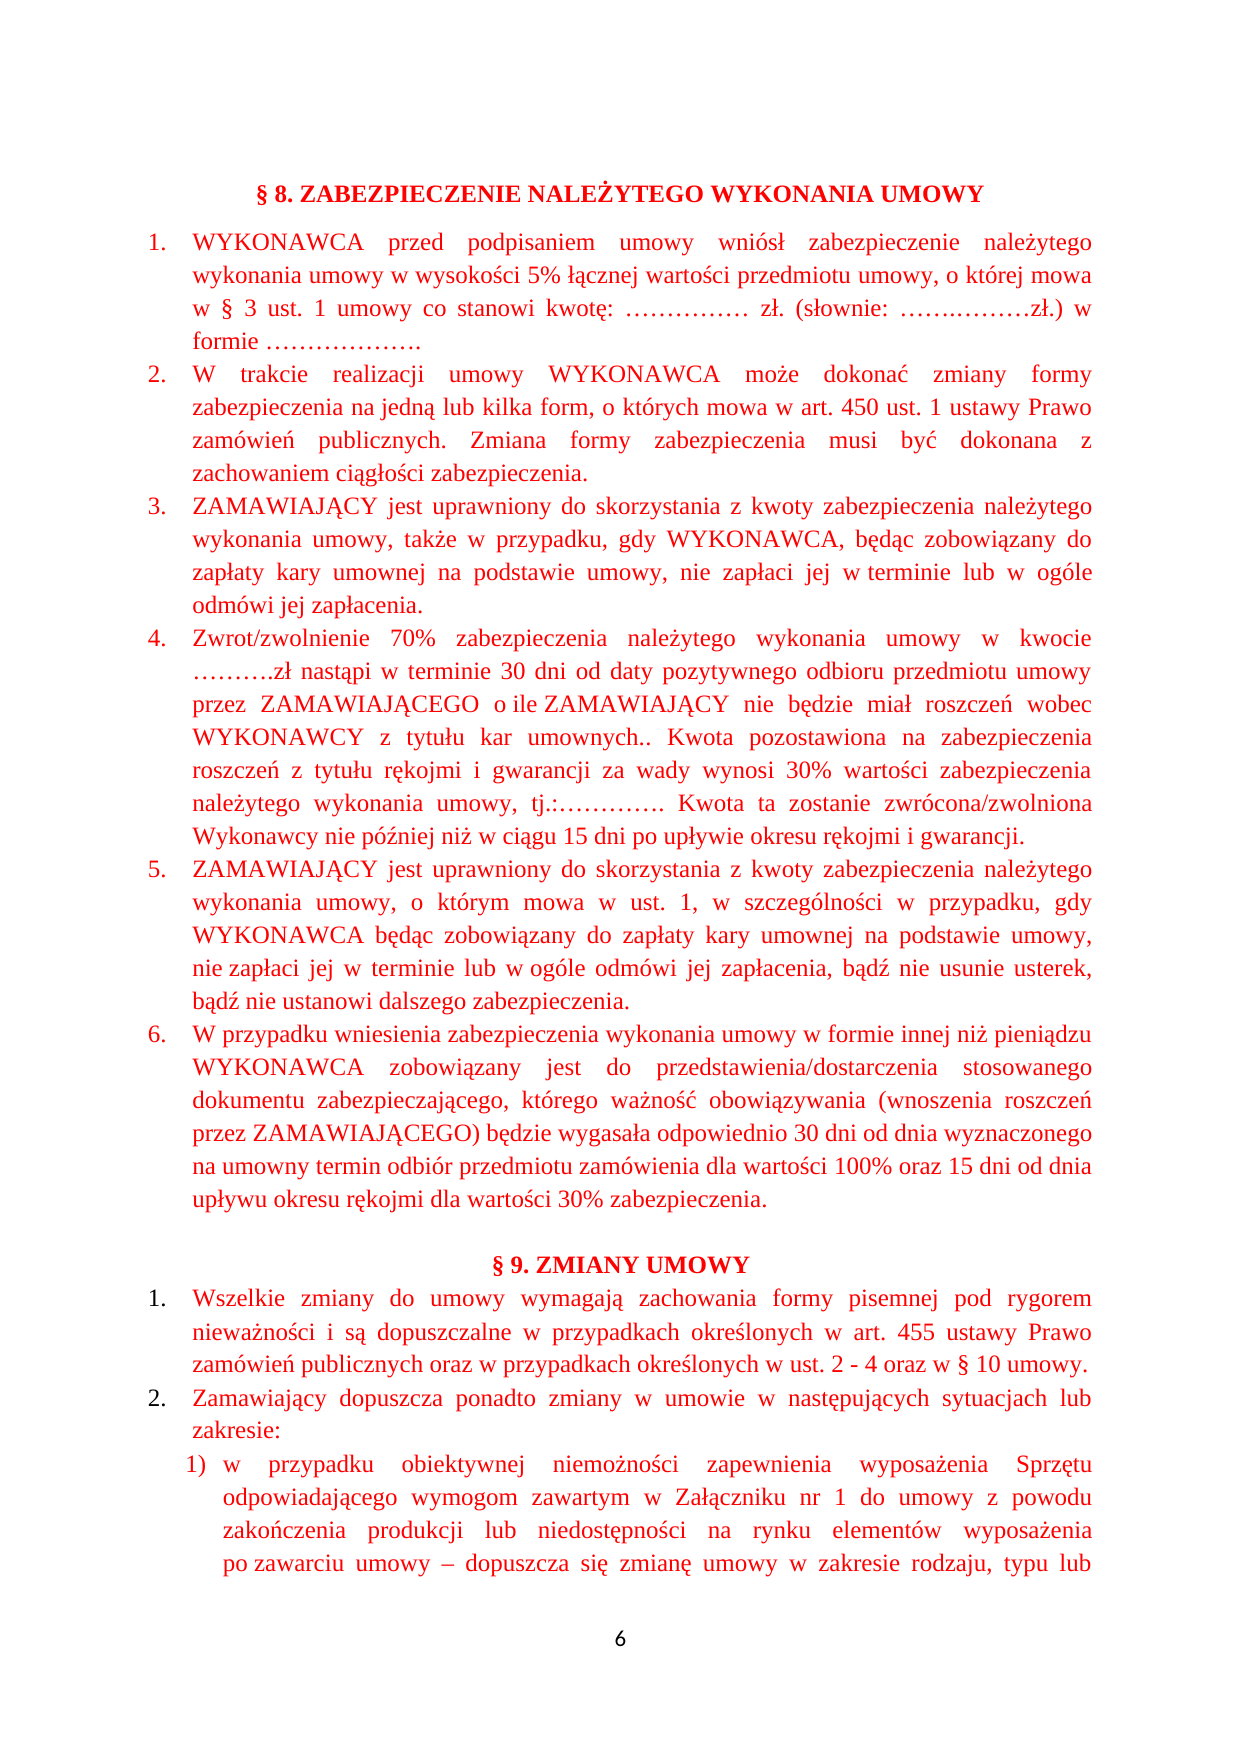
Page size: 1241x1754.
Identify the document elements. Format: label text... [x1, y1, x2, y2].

list W przypadku wniesienia zabezpieczenia wykonania umowy w formie innej niż pieniądzu WYKONAWCA zobowiązany jest do przedstawienia/dostarczenia stosowanego dokumentu zabezpieczającego, którego ważność obowiązywania (wnoszenia roszczeń przez ZAMAWIAJĄCEGO) będzie wygasała odpowiednio 30 dni od dnia wyznaczonego na umowny termin odbiór przedmiotu zamówienia dla wartości 100% oraz 15 dni od dnia upływu okresu rękojmi dla wartości 30% zabezpieczenia. [148, 1019, 1093, 1213]
list ZAMAWIAJĄCY jest uprawniony do skorzystania z kwoty zabezpieczenia należytego wykonania umowy, także w przypadku, gdy WYKONAWCA, będąc zobowiązany do zapłaty kary umownej na podstawie umowy, nie zapłaci jej w terminie lub w ogóle odmówi jej zapłacenia. [148, 491, 1093, 619]
list Zamawiający dopuszcza ponadto zmiany w umowie w następujących sytuacjach lub zakresie: [148, 1383, 1093, 1444]
list ZAMAWIAJĄCY jest uprawniony do skorzystania z kwoty zabezpieczenia należytego wykonania umowy, o którym mowa w ust. 1, w szczególności w przypadku, gdy WYKONAWCA będąc zobowiązany do zapłaty kary umownej na podstawie umowy, nie zapłaci jej w terminie lub w ogóle odmówi jej zapłacenia, bądź nie usunie usterek, bądź nie ustanowi dalszego zabezpieczenia. [148, 854, 1093, 1015]
text § 8. ZABEZPIECZENIE NALEŻYTEGO WYKONANIA UMOWY [148, 179, 1093, 208]
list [185, 1449, 1093, 1576]
list W trakcie realizacji umowy WYKONAWCA może dokonać zmiany formy zabezpieczenia na jedną lub kilka form, o których mowa w art. 450 ust. 1 ustawy Prawo zamówień publicznych. Zmiana formy zabezpieczenia musi być dokonana z zachowaniem ciągłości zabezpieczenia. [148, 359, 1093, 487]
text § 9. ZMIANY UMOWY [149, 1251, 1093, 1279]
list WYKONAWCA przed podpisaniem umowy wniósł zabezpieczenie należytego wykonania umowy w wysokości 5% łącznej wartości przedmiotu umowy, o której mowa w § 3 ust. 1 umowy co stanowi kwotę: …………… zł. (słownie: …….………zł.) w formie ………………. [148, 227, 1093, 355]
list Zwrot/zwolnienie 70% zabezpieczenia należytego wykonania umowy w kwocie ……….zł nastąpi w terminie 30 dni od daty pozytywnego odbioru przedmiotu umowy przez ZAMAWIAJĄCEGO o ile ZAMAWIAJĄCY nie będzie miał roszczeń wobec WYKONAWCY z tytułu kar umownych.. Kwota pozostawiona na zabezpieczenia roszczeń z tytułu rękojmi i gwarancji za wady wynosi 30% wartości zabezpieczenia należytego wykonania umowy, tj.:…………. Kwota ta zostanie zwrócona/zwolniona Wykonawcy nie później niż w ciągu 15 dni po upływie okresu rękojmi i gwarancji. [148, 623, 1093, 850]
list Wszelkie zmiany do umowy wymagają zachowania formy pisemnej pod rygorem nieważności i są dopuszczalne w przypadkach określonych w art. 455 ustawy Prawo zamówień publicznych oraz w przypadkach określonych w ust. 2 - 4 oraz w § 10 umowy. [148, 1283, 1093, 1378]
